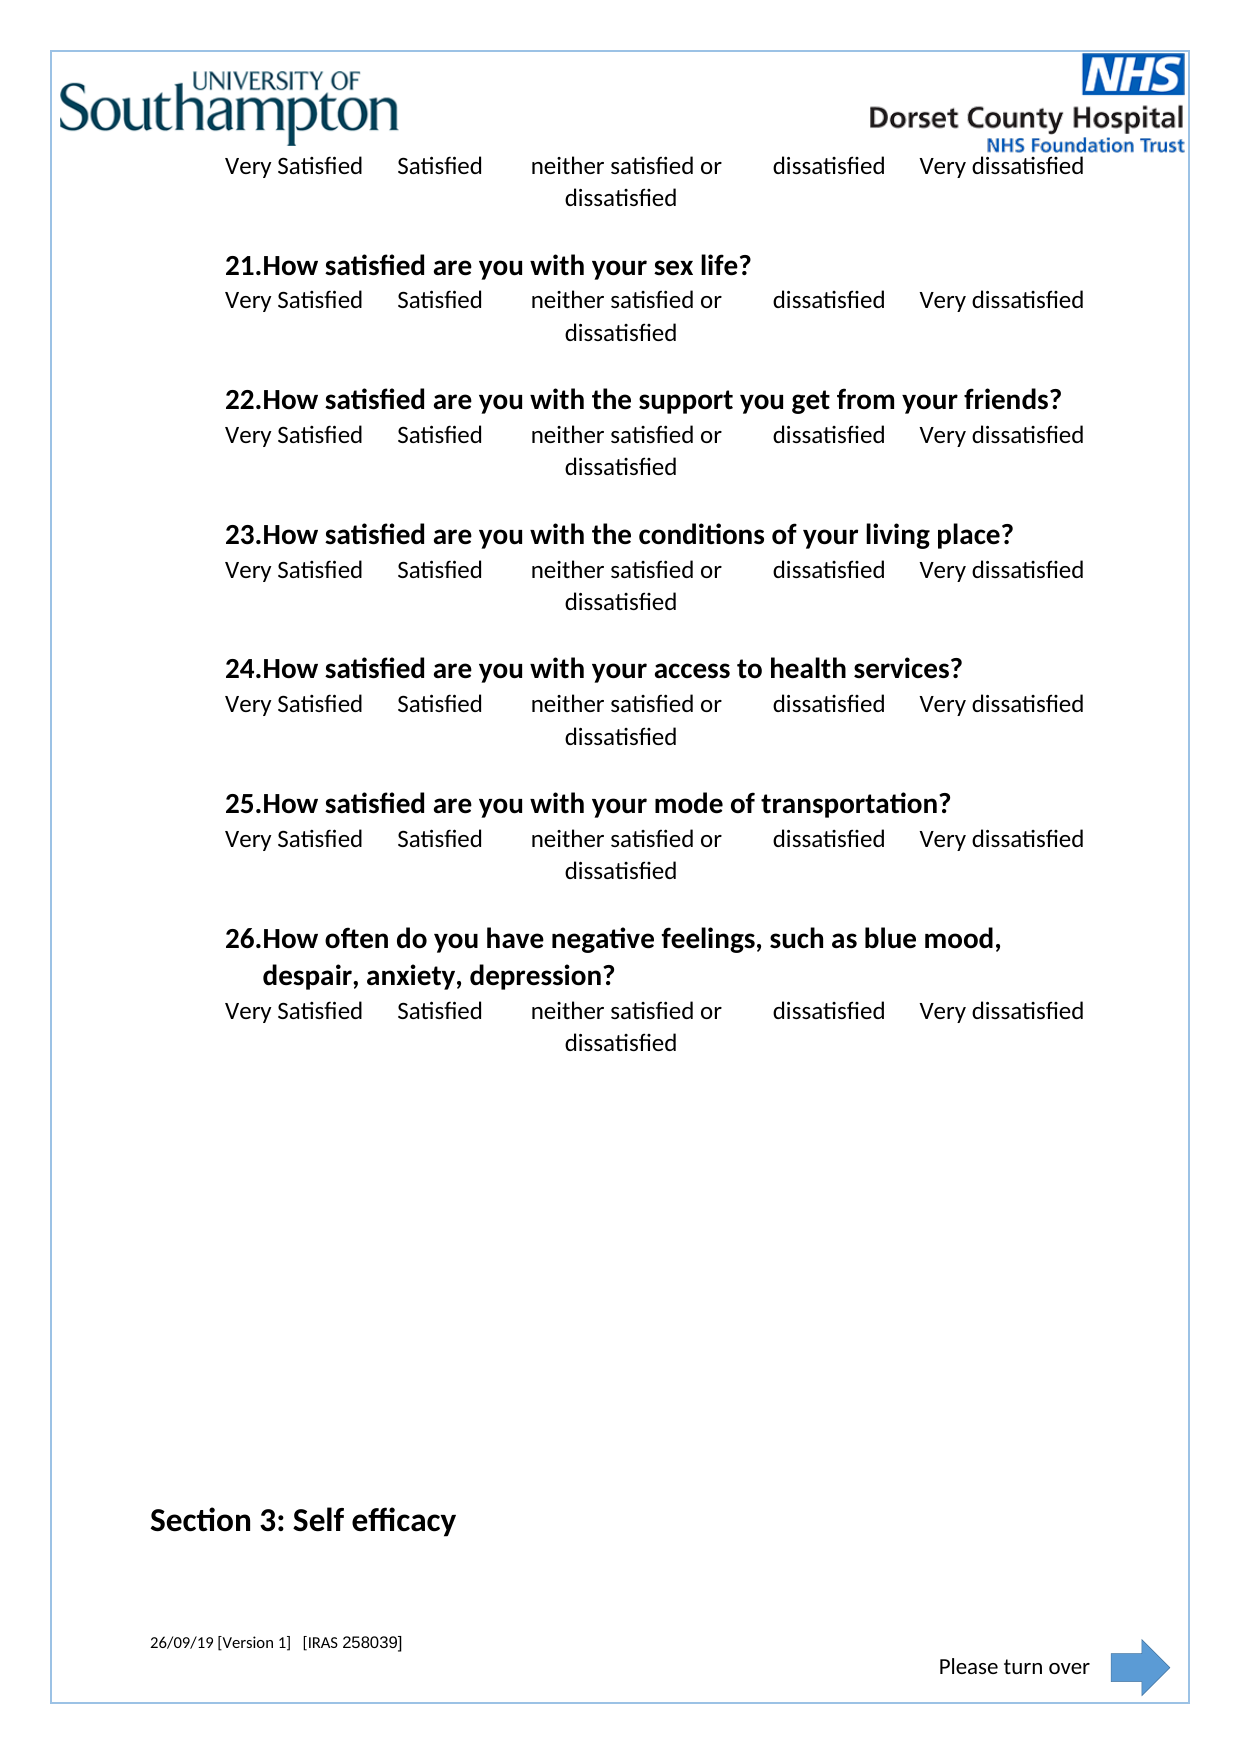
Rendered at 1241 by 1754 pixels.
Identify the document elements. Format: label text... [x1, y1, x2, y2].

list How satisfied are you with the conditions of your living place? [225, 516, 1090, 552]
text Section 3: Self efficacy [150, 1499, 1090, 1540]
list dissatisfied [450, 721, 1090, 751]
list Very Satisfied Satisfied neither satisfied or dissatisfied Very dissatisfied [225, 554, 1090, 584]
list dissatisfied [450, 182, 1090, 213]
list How satisfied are you with the support you get from your friends? [225, 381, 1090, 417]
list Very Satisfied Satisfied neither satisfied or dissatisfied Very dissatisfied [225, 995, 1090, 1026]
picture [58, 65, 403, 149]
list How satisfied are you with your mode of transportation? [225, 785, 1090, 821]
list dissatisfied [225, 451, 1090, 482]
list Very Satisfied Satisfied neither satisfied or dissatisfied Very dissatisfied [225, 150, 1090, 181]
list Very Satisfied Satisfied neither satisfied or dissatisfied Very dissatisfied [225, 419, 1090, 450]
picture [866, 52, 1188, 157]
list dissatisfied [450, 586, 1090, 617]
list dissatisfied [450, 1027, 1090, 1058]
list Very Satisfied Satisfied neither satisfied or dissatisfied Very dissatisfied [225, 284, 1090, 315]
list How satisfied are you with your sex life? [225, 247, 1090, 282]
list How often do you have negative feelings, such as blue mood, despair, anxiety, depression? [225, 920, 1090, 993]
list Very Satisfied Satisfied neither satisfied or dissatisfied Very dissatisfied [225, 688, 1090, 719]
list dissatisfied [450, 317, 1090, 347]
list dissatisfied [450, 855, 1090, 886]
list Very Satisfied Satisfied neither satisfied or dissatisfied Very dissatisfied [225, 823, 1090, 853]
list How satisfied are you with your access to health services? [225, 651, 1090, 686]
